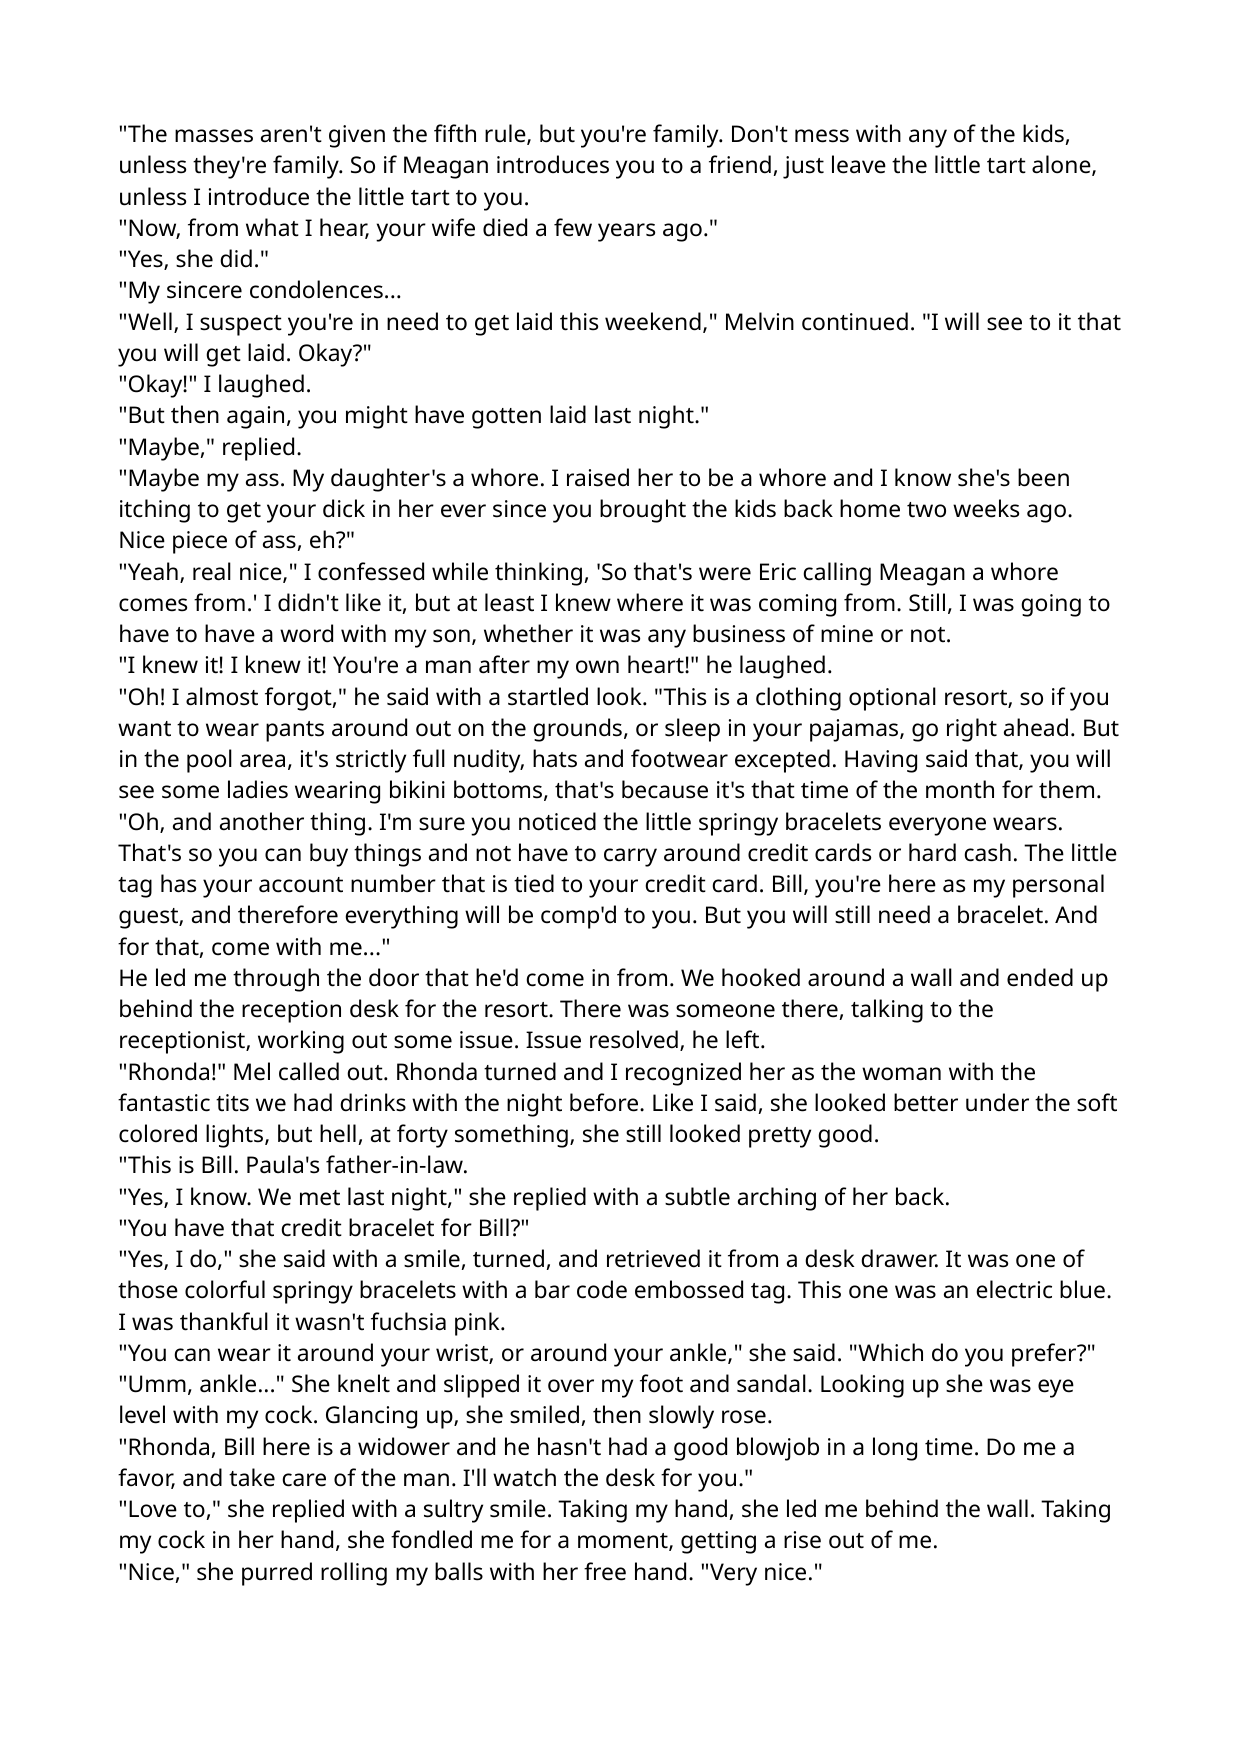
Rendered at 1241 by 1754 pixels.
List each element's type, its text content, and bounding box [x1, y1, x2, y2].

text "Umm, ankle..." She knelt and slipped it over my foot and sandal. Looking up she was eye level with my cock. Glancing up, she smiled, then slowly rose. [118, 1368, 1122, 1431]
text "Oh, and another thing. I'm sure you noticed the little springy bracelets everyone wears. That's so you can buy things and not have to carry around credit cards or hard cash. The little tag has your account number that is tied to your credit card. Bill, you're here as my personal guest, and therefore everything will be comp'd to you. But you will still need a bracelet. And for that, come with me..." [118, 806, 1122, 962]
text "You have that credit bracelet for Bill?" [118, 1212, 1122, 1243]
text "Yes, she did." [118, 243, 1122, 274]
text "But then again, you might have gotten laid last night." [118, 399, 1122, 431]
text "Rhonda!" Mel called out. Rhonda turned and I recognized her as the woman with the fantastic tits we had drinks with the night before. Like I said, she looked better under the soft colored lights, but hell, at forty something, she still looked pretty good. [118, 1056, 1122, 1149]
text "This is Bill. Paula's father-in-law. [118, 1149, 1122, 1181]
text "Love to," she replied with a sultry smile. Taking my hand, she led me behind the wall. Taking my cock in her hand, she fondled me for a moment, getting a rise out of me. [118, 1493, 1122, 1556]
text "Nice," she purred rolling my balls with her free hand. "Very nice." [118, 1556, 1122, 1587]
text "My sincere condolences... [118, 274, 1122, 306]
text "Well, I suspect you're in need to get laid this weekend," Melvin continued. "I will see to it that you will get laid. Okay?" [118, 306, 1122, 368]
text "Rhonda, Bill here is a widower and he hasn't had a good blowjob in a long time. Do me a favor, and take care of the man. I'll watch the desk for you." [118, 1431, 1122, 1493]
text "Maybe my ass. My daughter's a whore. I raised her to be a whore and I know she's been itching to get your dick in her ever since you brought the kids back home two weeks ago. Nice piece of ass, eh?" [118, 462, 1122, 556]
text "Now, from what I hear, your wife died a few years ago." [118, 212, 1122, 243]
text "Maybe," replied. [118, 431, 1122, 462]
text "Okay!" I laughed. [118, 368, 1122, 399]
text "Oh! I almost forgot," he said with a startled look. "This is a clothing optional resort, so if you want to wear pants around out on the grounds, or sleep in your pajamas, go right ahead. But in the pool area, it's strictly full nudity, hats and footwear excepted. Having said that, you will see some ladies wearing bikini bottoms, that's because it's that time of the month for them. [118, 681, 1122, 806]
text "The masses aren't given the fifth rule, but you're family. Don't mess with any of the kids, unless they're family. So if Meagan introduces you to a friend, just leave the little tart alone, unless I introduce the little tart to you. [118, 118, 1122, 212]
text "Yeah, real nice," I confessed while thinking, 'So that's were Eric calling Meagan a whore comes from.' I didn't like it, but at least I knew where it was coming from. Still, I was going to have to have a word with my son, whether it was any business of mine or not. [118, 556, 1122, 649]
text "Yes, I know. We met last night," she replied with a subtle arching of her back. [118, 1181, 1122, 1212]
text "Yes, I do," she said with a smile, turned, and retrieved it from a desk drawer. It was one of those colorful springy bracelets with a bar code embossed tag. This one was an electric blue. I was thankful it wasn't fuchsia pink. [118, 1243, 1122, 1337]
text "I knew it! I knew it! You're a man after my own heart!" he laughed. [118, 649, 1122, 681]
text "You can wear it around your wrist, or around your ankle," she said. "Which do you prefer?" [118, 1337, 1122, 1368]
text He led me through the door that he'd come in from. We hooked around a wall and ended up behind the reception desk for the resort. There was someone there, talking to the receptionist, working out some issue. Issue resolved, he left. [118, 962, 1122, 1056]
